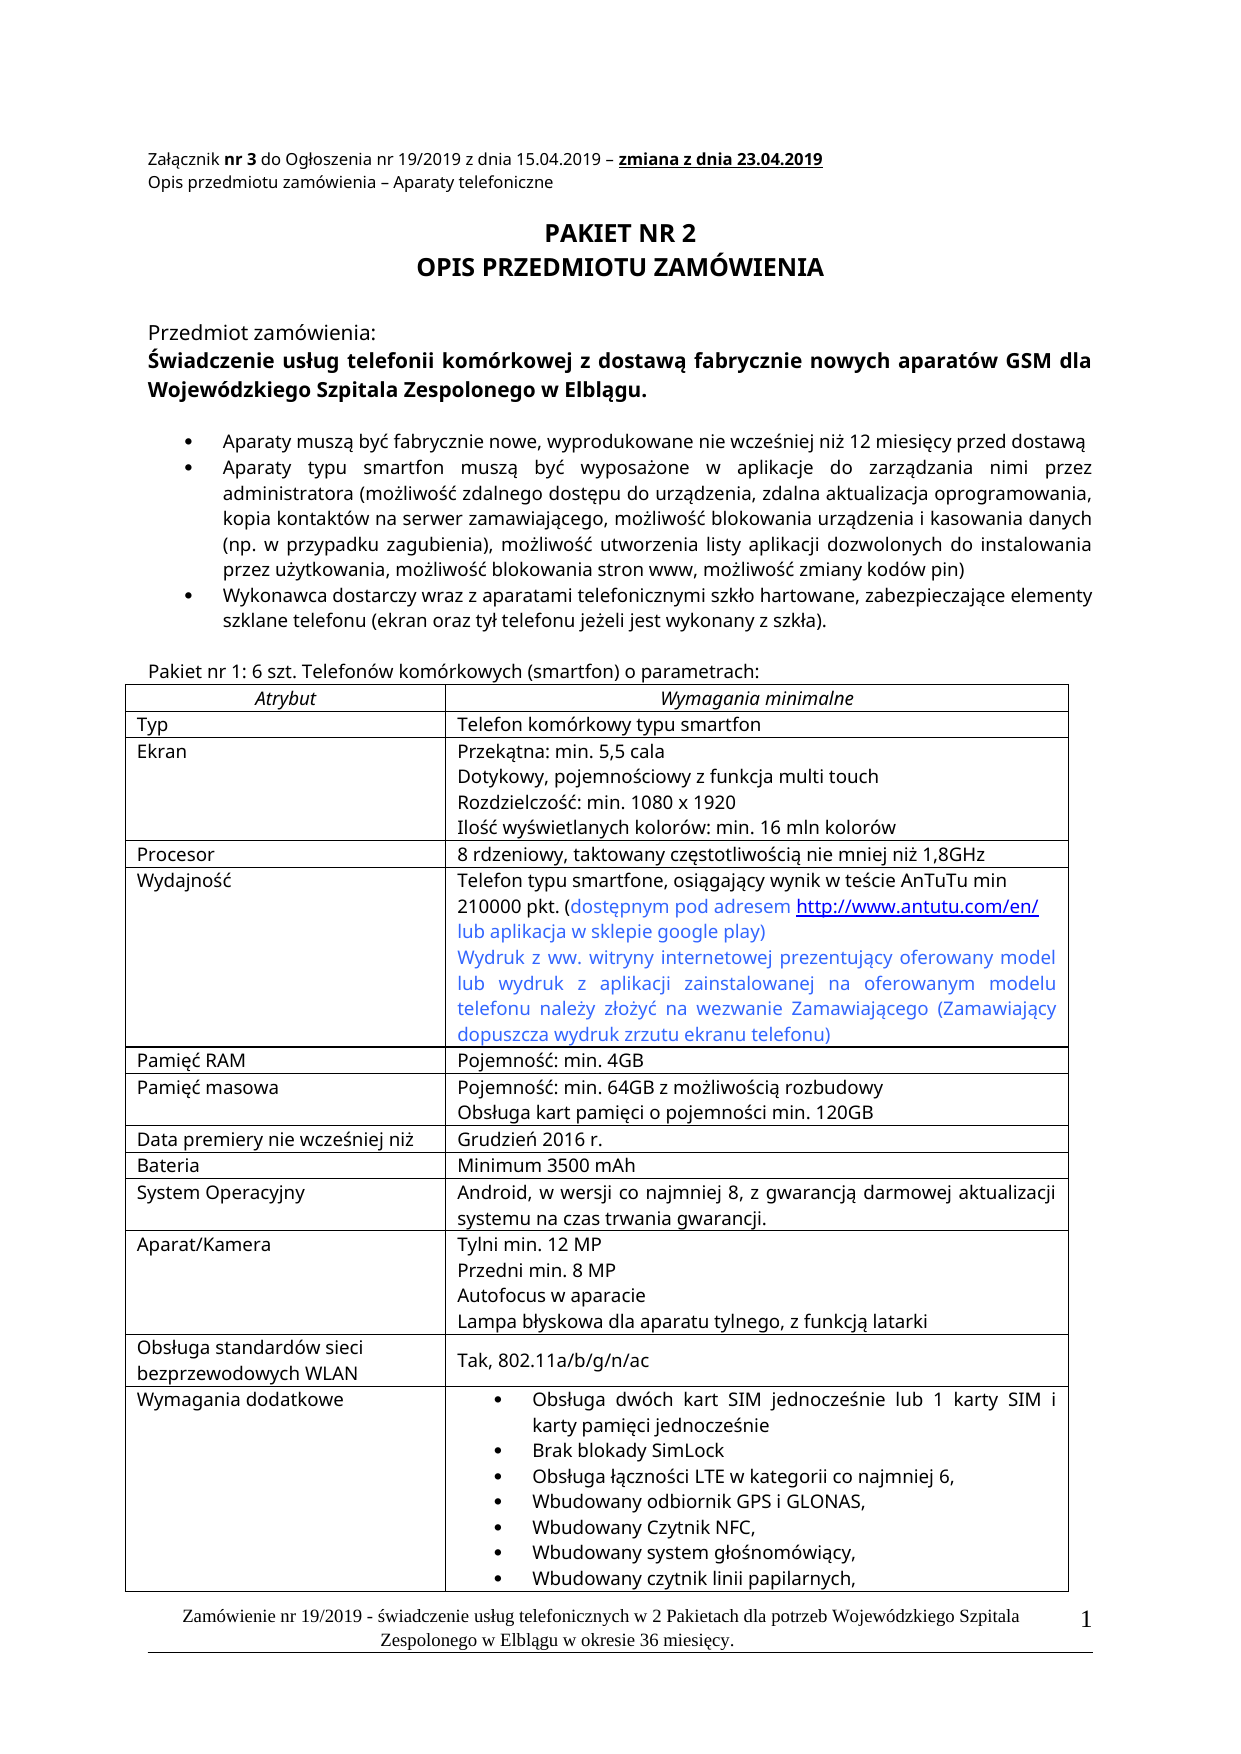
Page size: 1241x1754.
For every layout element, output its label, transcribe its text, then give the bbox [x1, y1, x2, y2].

table_cell Telefon komórkowy typu smartfon [446, 712, 1068, 737]
table_header Atrybut [126, 685, 445, 711]
table_cell Pojemność: min. 64GB z możliwością rozbudowy Obsługa kart pamięci o pojemności min. 120GB [446, 1074, 1068, 1125]
list Aparaty muszą być fabrycznie nowe, wyprodukowane nie wcześniej niż 12 miesięcy przed dostawą [185, 429, 1093, 454]
table_cell Wymagania dodatkowe [126, 1387, 445, 1591]
table_cell Wydajność [126, 868, 445, 1046]
table_cell Aparat/Kamera [126, 1231, 445, 1333]
table_cell Przekątna: min. 5,5 cala Dotykowy, pojemnościowy z funkcja multi touch Rozdzielczość: min. 1080 x 1920 Ilość wyświetlanych kolorów: min. 16 mln kolorów [446, 738, 1068, 840]
table_cell Tylni min. 12 MP Przedni min. 8 MP Autofocus w aparacie Lampa błyskowa dla aparatu tylnego, z funkcją latarki [446, 1231, 1068, 1333]
table_cell Obsługa standardów sieci bezprzewodowych WLAN [126, 1335, 445, 1386]
table_cell Data premiery nie wcześniej niż [126, 1126, 445, 1152]
text OPIS PRZEDMIOTU ZAMÓWIENIA [148, 250, 1093, 284]
table_cell Telefon typu smartfone, osiągający wynik w teście AnTuTu min 210000 pkt. (dostępnym pod adresem http://www.antutu.com/en/ lub aplikacja w sklepie google play) Wydruk z ww. witryny internetowej prezentujący oferowany model lub wydruk z aplikacji zainstalowanej na oferowanym modelu telefonu należy złożyć na wezwanie Zamawiającego (Zamawiający dopuszcza wydruk zrzutu ekranu telefonu) [446, 868, 1068, 1046]
table_cell Android, w wersji co najmniej 8, z gwarancją darmowej aktualizacji systemu na czas trwania gwarancji. [446, 1179, 1068, 1230]
table_cell Typ [126, 712, 445, 737]
text Załącznik nr 3 do Ogłoszenia nr 19/2019 z dnia 15.04.2019 – zmiana z dnia 23.04.2019 [148, 148, 1093, 170]
list Aparaty typu smartfon muszą być wyposażone w aplikacje do zarządzania nimi przez administratora (możliwość zdalnego dostępu do urządzenia, zdalna aktualizacja oprogramowania, kopia kontaktów na serwer zamawiającego, możliwość blokowania urządzenia i kasowania danych (np. w przypadku zagubienia), możliwość utworzenia listy aplikacji dozwolonych do instalowania przez użytkowania, możliwość blokowania stron www, możliwość zmiany kodów pin) [185, 454, 1093, 582]
table_header Wymagania minimalne [446, 685, 1068, 711]
table_cell Bateria [126, 1153, 445, 1178]
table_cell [446, 1387, 1068, 1591]
text Świadczenie usług telefonii komórkowej z dostawą fabrycznie nowych aparatów GSM dla Wojewódzkiego Szpitala Zespolonego w Elblągu. [148, 346, 1093, 403]
text PAKIET NR 2 [148, 216, 1093, 250]
table_cell Pamięć RAM [126, 1048, 445, 1073]
table_cell Grudzień 2016 r. [446, 1126, 1068, 1152]
list Wykonawca dostarczy wraz z aparatami telefonicznymi szkło hartowane, zabezpieczające elementy szklane telefonu (ekran oraz tył telefonu jeżeli jest wykonany z szkła). [185, 582, 1093, 633]
table_cell Pojemność: min. 4GB [446, 1048, 1068, 1073]
table_cell Procesor [126, 841, 445, 867]
table_cell 8 rdzeniowy, taktowany częstotliwością nie mniej niż 1,8GHz [446, 841, 1068, 867]
text Przedmiot zamówienia: [148, 318, 1093, 346]
text Opis przedmiotu zamówienia – Aparaty telefoniczne [148, 170, 1093, 193]
table_cell System Operacyjny [126, 1179, 445, 1230]
table_cell Pamięć masowa [126, 1074, 445, 1125]
table_cell Ekran [126, 738, 445, 840]
table_cell Minimum 3500 mAh [446, 1153, 1068, 1178]
table_cell Tak, 802.11a/b/g/n/ac [446, 1335, 1068, 1386]
text Pakiet nr 1: 6 szt. Telefonów komórkowych (smartfon) o parametrach: [148, 658, 1093, 684]
